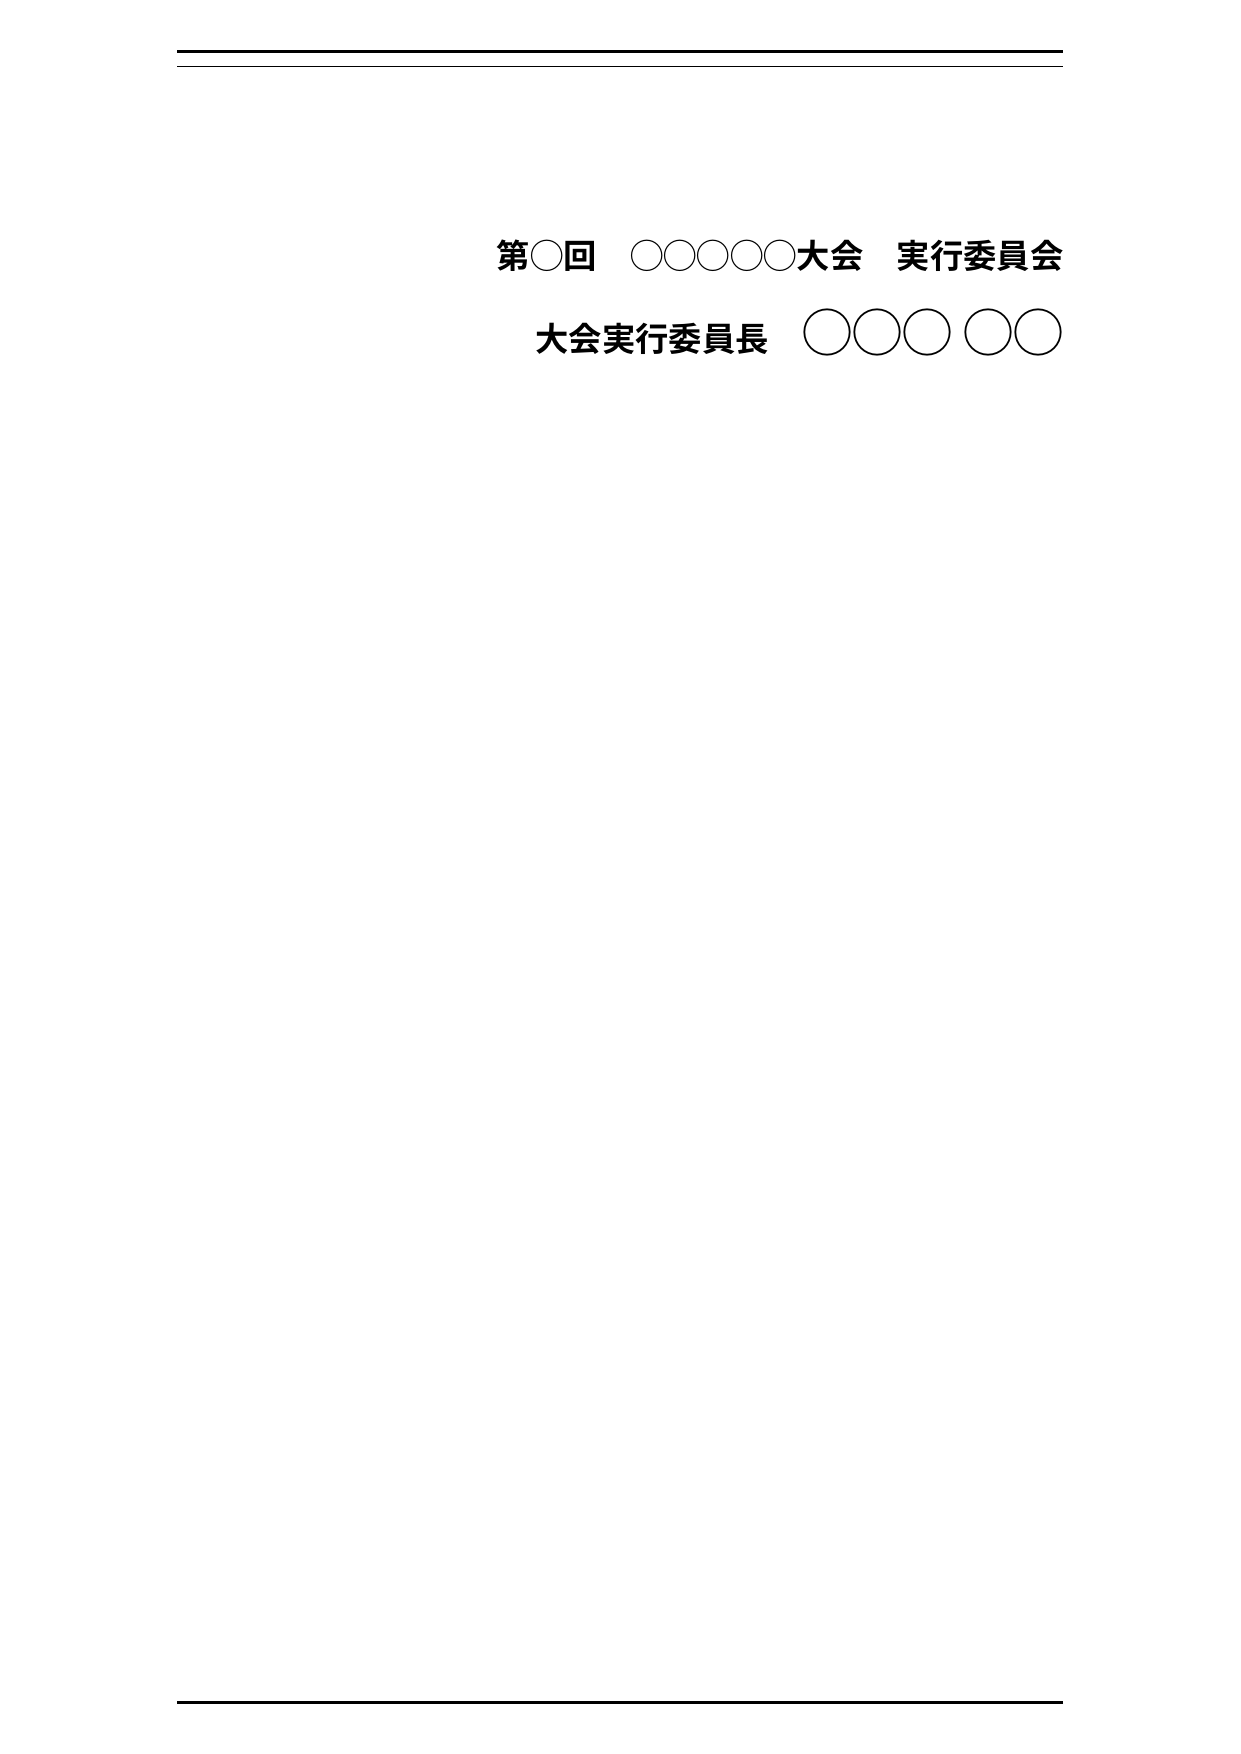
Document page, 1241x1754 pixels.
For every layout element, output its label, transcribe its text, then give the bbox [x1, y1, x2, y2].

text 大会実行委員長 ◯◯◯ ◯◯ [177, 292, 1063, 367]
text 第◯回 ◯◯◯◯◯大会 実行委員会 [177, 217, 1063, 292]
